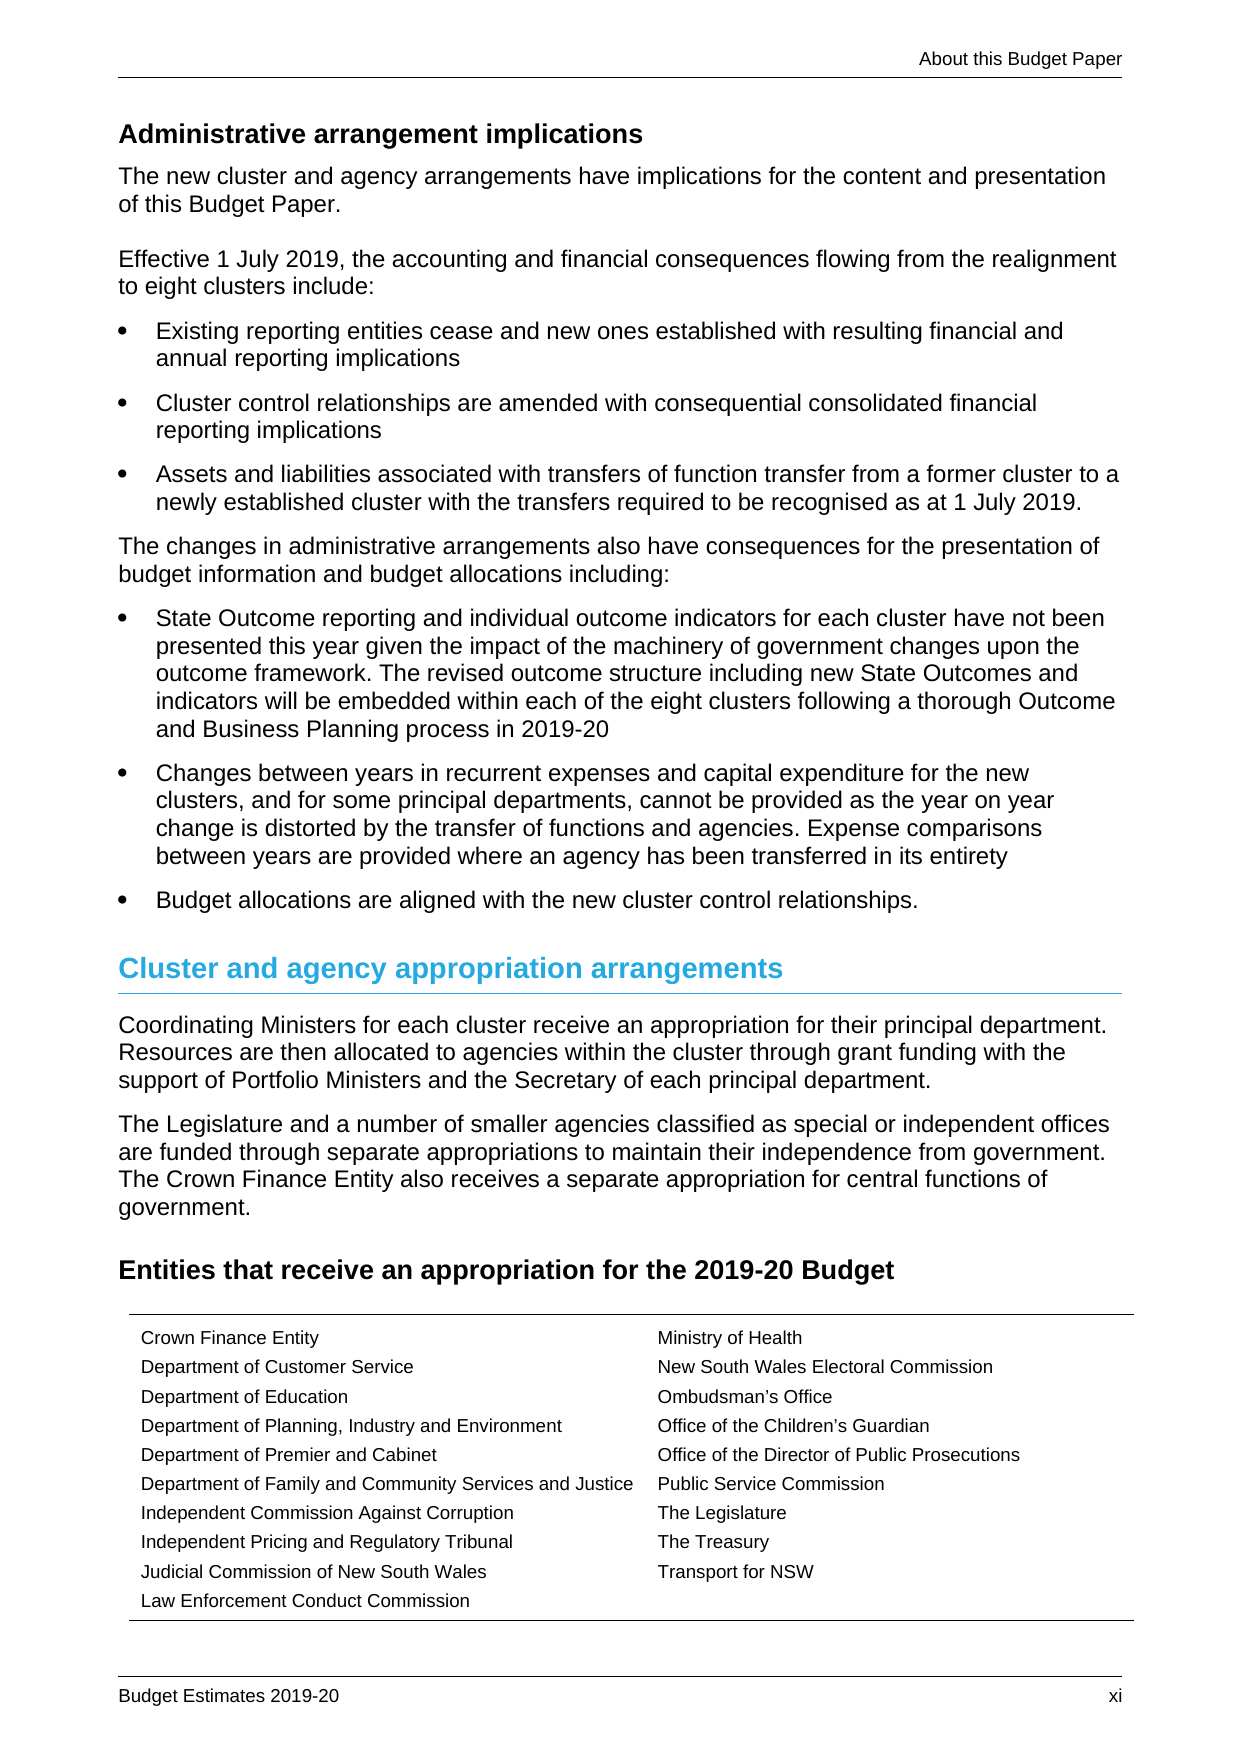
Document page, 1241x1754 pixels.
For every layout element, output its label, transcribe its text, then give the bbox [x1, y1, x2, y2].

text The Legislature and a number of smaller agencies classified as special or independent offices are funded through separate appropriations to maintain their independence from government. The Crown Finance Entity also receives a separate appropriation for central functions of government. [118, 1110, 1122, 1220]
table_header Ministry of Health New South Wales Electoral Commission Ombudsman’s Office Office of the Children’s Guardian Office of the Director of Public Prosecutions Public Service Commission The Legislature The Treasury Transport for NSW [646, 1315, 1133, 1619]
subtitle Administrative arrangement implications [118, 118, 1122, 149]
list Cluster control relationships are amended with consequential consolidated financial reporting implications [118, 388, 1122, 444]
text The new cluster and agency arrangements have implications for the content and presentation of this Budget Paper. [118, 162, 1122, 217]
list State Outcome reporting and individual outcome indicators for each cluster have not been presented this year given the impact of the machinery of government changes upon the outcome framework. The revised outcome structure including new State Outcomes and indicators will be embedded within each of the eight clusters following a thorough Outcome and Business Planning process in 2019-20 [118, 604, 1122, 742]
list Existing reporting entities cease and new ones established with resulting financial and annual reporting implications [118, 317, 1122, 372]
subtitle Cluster and agency appropriation arrangements [118, 951, 1122, 993]
list Changes between years in recurrent expenses and capital expenditure for the new clusters, and for some principal departments, cannot be provided as the year on year change is distorted by the transfer of functions and agencies. Expense comparisons between years are provided where an agency has been transferred in its entirety [118, 759, 1122, 869]
text Effective 1 July 2019, the accounting and financial consequences flowing from the realignment to eight clusters include: [118, 245, 1122, 300]
list Budget allocations are aligned with the new cluster control relationships. [118, 886, 1122, 913]
table_header Crown Finance Entity Department of Customer Service Department of Education Department of Planning, Industry and Environment Department of Premier and Cabinet Department of Family and Community Services and Justice Independent Commission Against Corruption Independent Pricing and Regulatory Tribunal Judicial Commission of New South Wales Law Enforcement Conduct Commission [129, 1315, 646, 1619]
subtitle Entities that receive an appropriation for the 2019-20 Budget [118, 1254, 1122, 1285]
text The changes in administrative arrangements also have consequences for the presentation of budget information and budget allocations including: [118, 532, 1122, 587]
text Coordinating Ministers for each cluster receive an appropriation for their principal department. Resources are then allocated to agencies within the cluster through grant funding with the support of Portfolio Ministers and the Secretary of each principal department. [118, 1011, 1122, 1093]
list Assets and liabilities associated with transfers of function transfer from a former cluster to a newly established cluster with the transfers required to be recognised as at 1 July 2019. [118, 460, 1122, 516]
